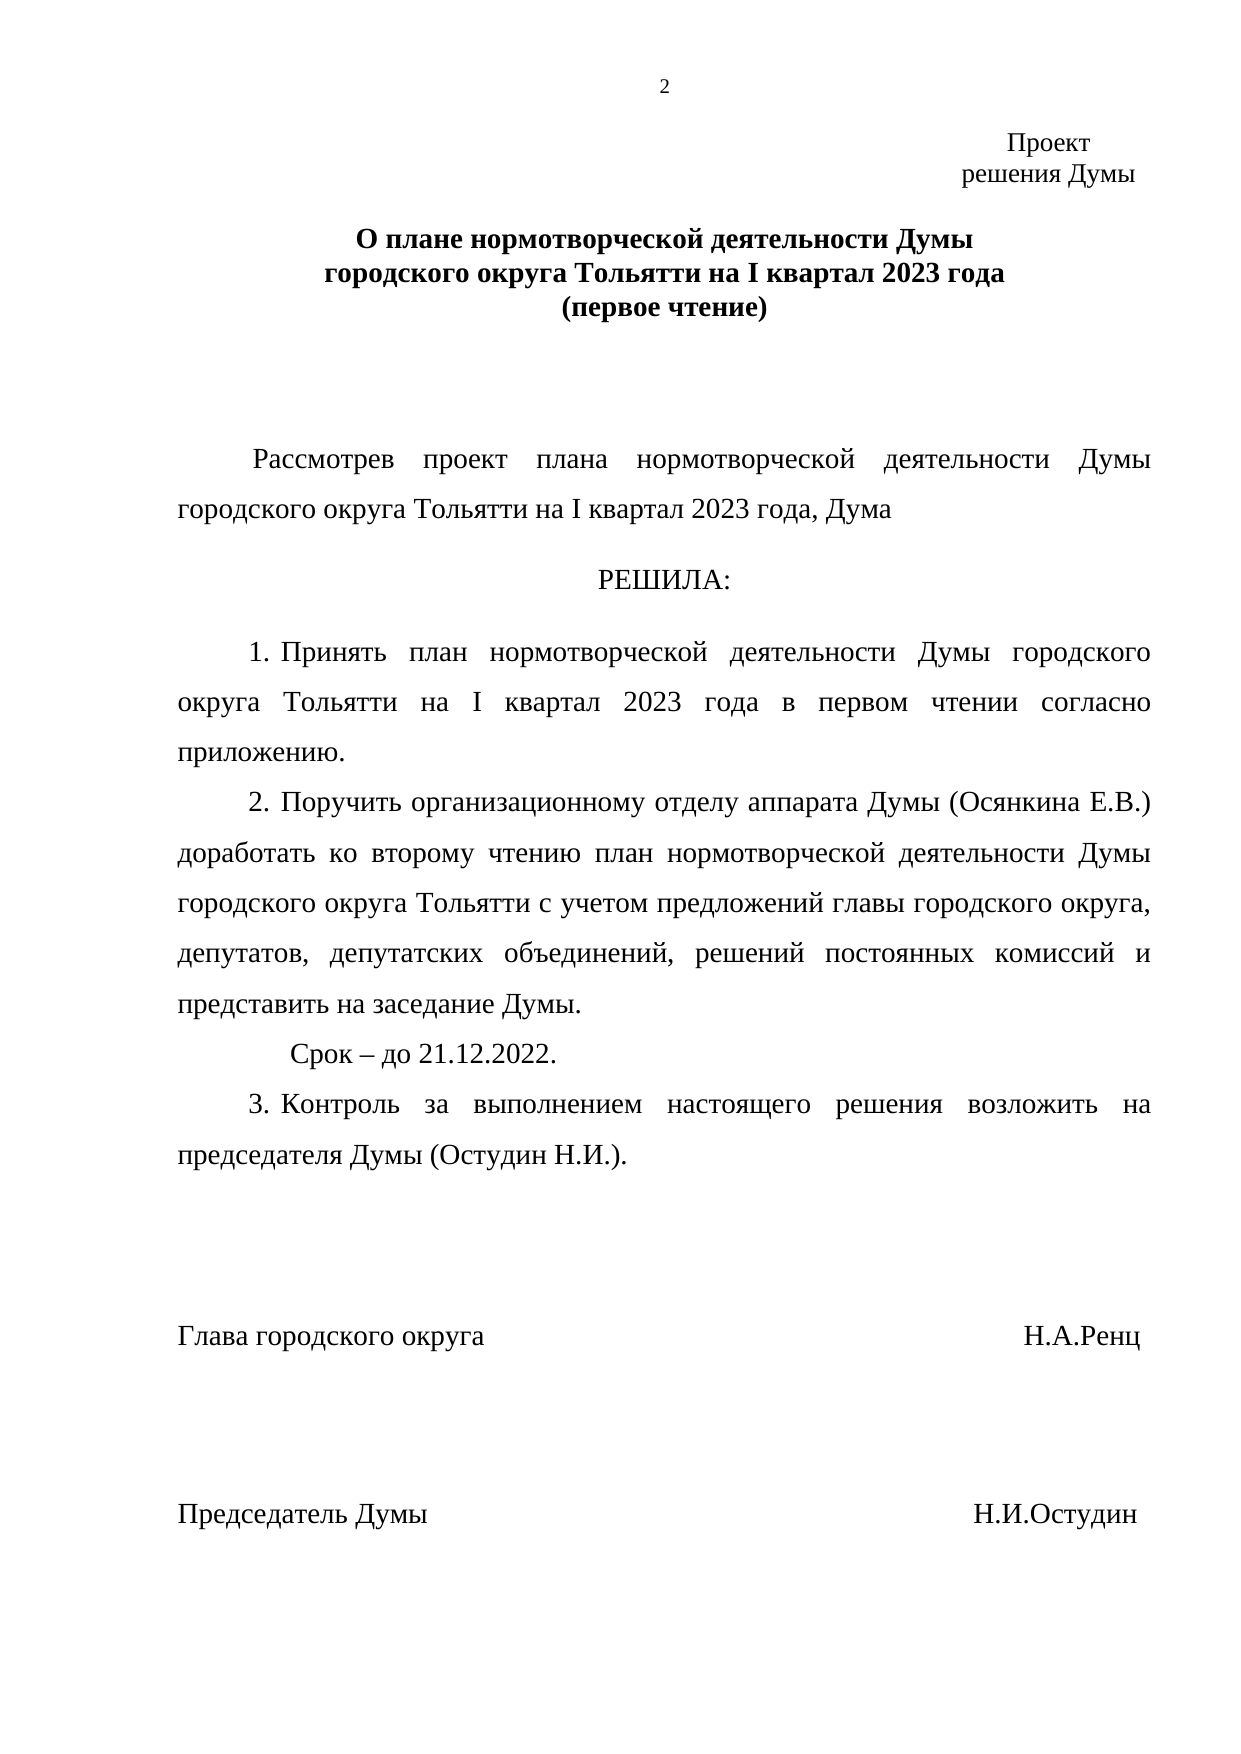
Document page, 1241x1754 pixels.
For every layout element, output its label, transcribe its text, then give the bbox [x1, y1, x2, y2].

text городского округа Тольятти на I квартал 2023 года [177, 255, 1152, 289]
text О плане нормотворческой деятельности Думы [177, 222, 1152, 255]
list Принять план нормотворческой деятельности Думы городского округа Тольятти на I квартал 2023 года в первом чтении согласно приложению. [177, 634, 1152, 768]
text Глава городского округа Н.А.Ренц [177, 1318, 1152, 1351]
text Председатель Думы Н.И.Остудин [177, 1496, 1152, 1529]
text Проект [177, 126, 1152, 157]
text Рассмотрев проект плана нормотворческой деятельности Думы городского округа Тольятти на I квартал 2023 года, Дума [177, 441, 1152, 525]
text (первое чтение) [177, 289, 1152, 322]
text решения Думы [177, 157, 1152, 188]
list Поручить организационному отделу аппарата Думы (Осянкина Е.В.) доработать ко второму чтению план нормотворческой деятельности Думы городского округа Тольятти с учетом предложений главы городского округа, депутатов, депутатских объединений, решений постоянных комиссий и представить на заседание Думы. [177, 784, 1152, 1019]
text РЕШИЛА: [177, 562, 1152, 596]
text Срок – до 21.12.2022. [290, 1036, 1152, 1070]
list Контроль за выполнением настоящего решения возложить на председателя Думы (Остудин Н.И.). [177, 1086, 1152, 1170]
